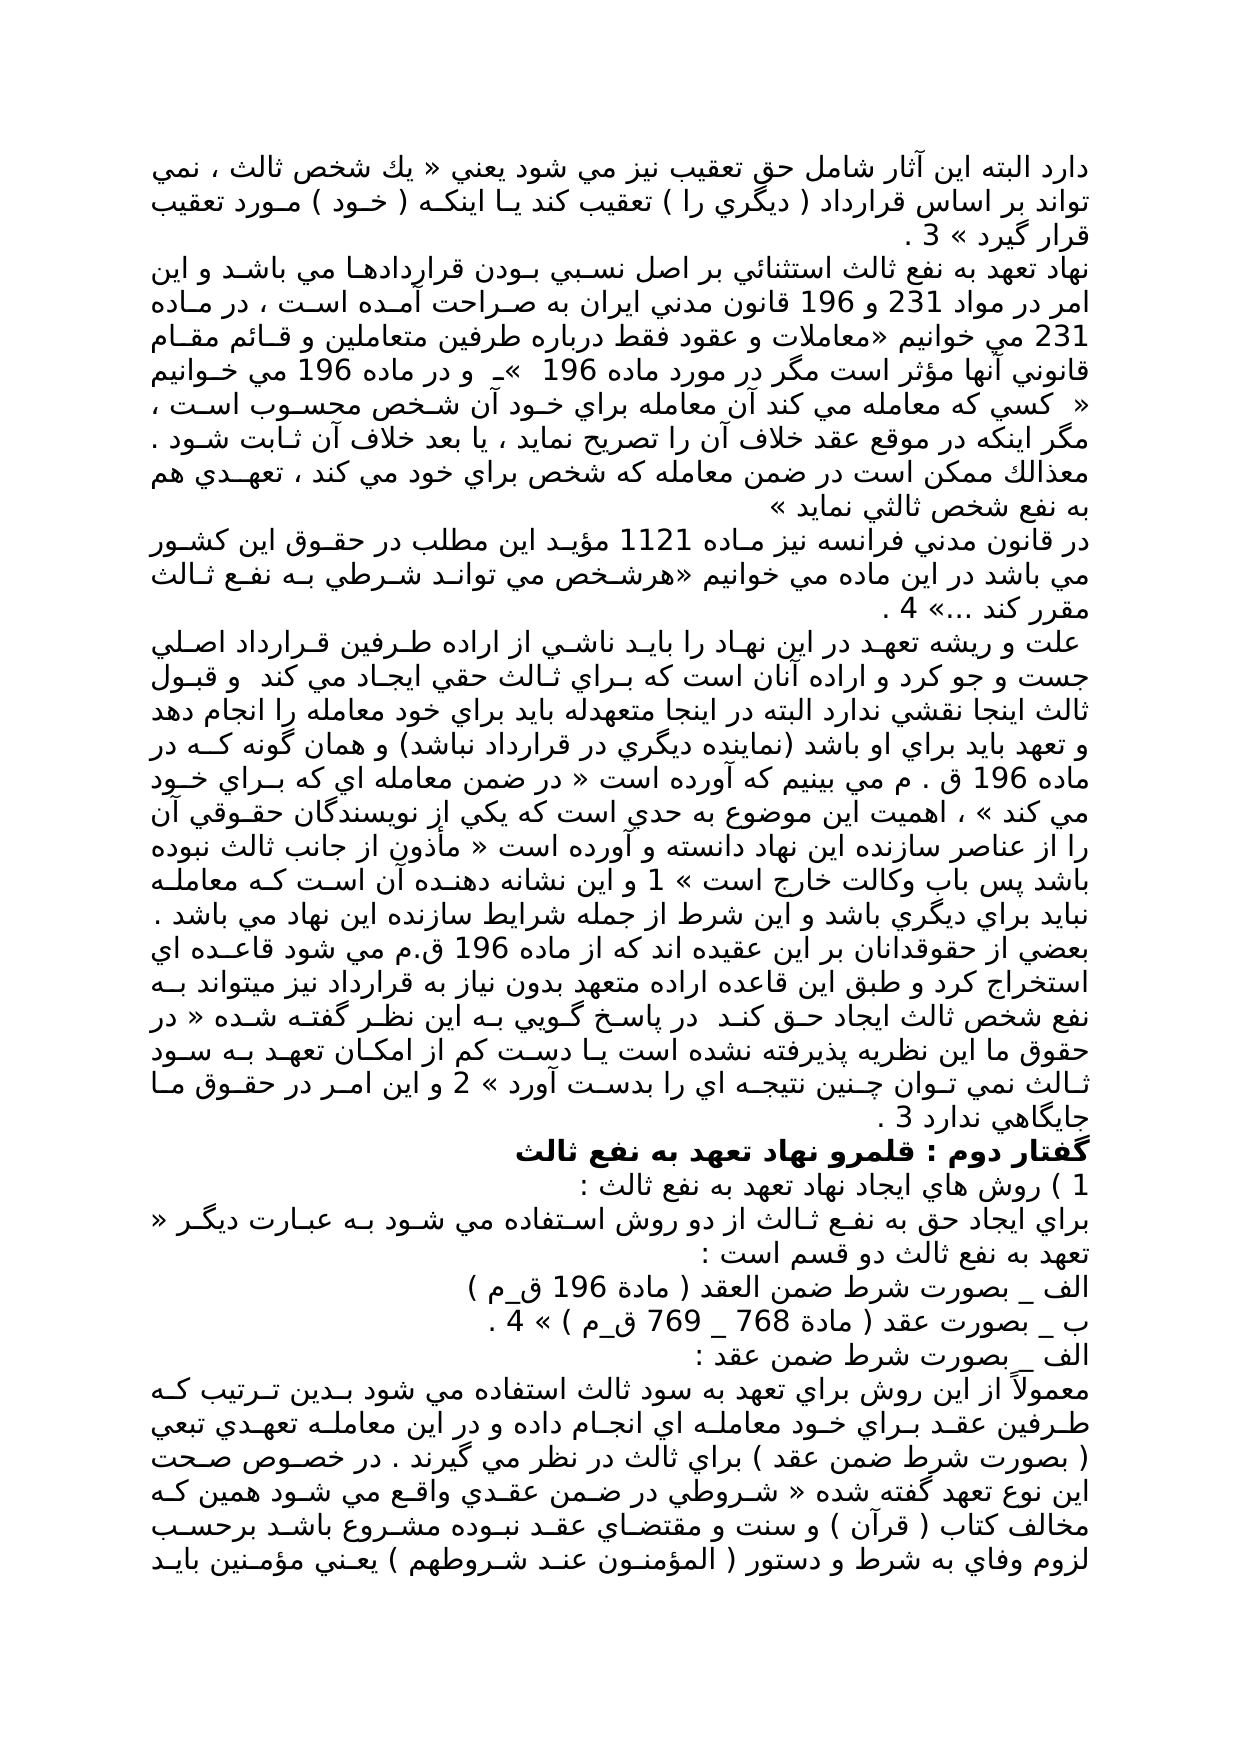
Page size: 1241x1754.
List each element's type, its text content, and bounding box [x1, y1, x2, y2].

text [150, 1372, 1090, 1576]
text 1 ) روش هاي ايجاد نهاد تعهد به نفع ثالث : [150, 1169, 1090, 1203]
text الف _ بصورت شرط ضمن العقد ( مادة 196 ق_م ) [150, 1271, 1090, 1304]
text ب _ بصورت عقد ( مادة 768 _ 769 ق_م ) » 4 . [150, 1304, 1090, 1338]
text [150, 150, 1090, 252]
text الف _ بصورت شرط ضمن عقد : [150, 1338, 1090, 1372]
text براي ايجاد حق به نفع ثالث از دو روش استفاده مي شود به عبارت ديگر « تعهد به نفع ثالث دو قسم است : [150, 1203, 1090, 1271]
text علت و ريشه تعهد در اين نهاد را بايد ناشي از اراده طرفين قرارداد اصلي جست و جو كرد و اراده آنان است كه براي ثالث حقي ايجاد مي كند و قبول ثالث اينجا نقشي ندارد البته در اينجا متعهدله بايد براي خود معامله را انجام دهد و تعهد بايد براي او باشد (نماينده ديگري در قرارداد نباشد) و همان گونه كه در ماده 196 ق . م مي بينيم كه آورده است « در ضمن معامله اي كه براي خود مي كند » ، اهميت اين موضوع به حدي است كه يكي از نويسندگان حقوقي آن را از عناصر سازنده اين نهاد دانسته و آورده است « مأذون از جانب ثالث نبوده باشد پس باب وكالت خارج است » 1 و اين نشانه دهنده آن است كه معامله نبايد براي ديگري باشد و اين شرط از جمله شرايط سازنده اين نهاد مي باشد . [150, 625, 1090, 931]
text در قانون مدني فرانسه نيز ماده 1121 مؤيد اين مطلب در حقوق اين كشور مي باشد در اين ماده مي خوانيم «هرشخص مي تواند شرطي به نفع ثالث مقرر كند ...» 4 . [150, 523, 1090, 625]
text نهاد تعهد به نفع ثالث استثنائي بر اصل نسبي بودن قراردادها مي باشد و اين امر در مواد 231 و 196 قانون مدني ايران به صراحت آمده است ، در ماده 231 مي خوانيم «معاملات و عقود فقط درباره طرفين متعاملين و قائم مقام قانوني آنها مؤثر است مگر در مورد ماده 196 » و در ماده 196 مي خوانيم « كسي كه معامله مي كند آن معامله براي خود آن شخص محسوب است ، مگر اينكه در موقع عقد خلاف آن را تصريح نمايد ، يا بعد خلاف آن ثابت شود . معذالك ممكن است در ضمن معامله كه شخص براي خود مي كند ، تعهدي هم به نفع شخص ثالثي نمايد » [150, 252, 1090, 523]
text بعضي از حقوقدانان بر اين عقيده اند كه از ماده 196 ق.م مي شود قاعده اي استخراج كرد و طبق اين قاعده اراده متعهد بدون نياز به قرارداد نيز ميتواند به نفع شخص ثالث ايجاد حق كند در پاسخ گويي به اين نظر گفته شده « در حقوق ما اين نظريه پذيرفته نشده است يا دست كم از امكان تعهد به سود ثالث نمي توان چنين نتيجه اي را بدست آورد » 2 و اين امر در حقوق ما جايگاهي ندارد 3 . [150, 931, 1090, 1135]
text گفتار دوم : قلمرو نهاد تعهد به نفع ثالث [150, 1135, 1090, 1169]
